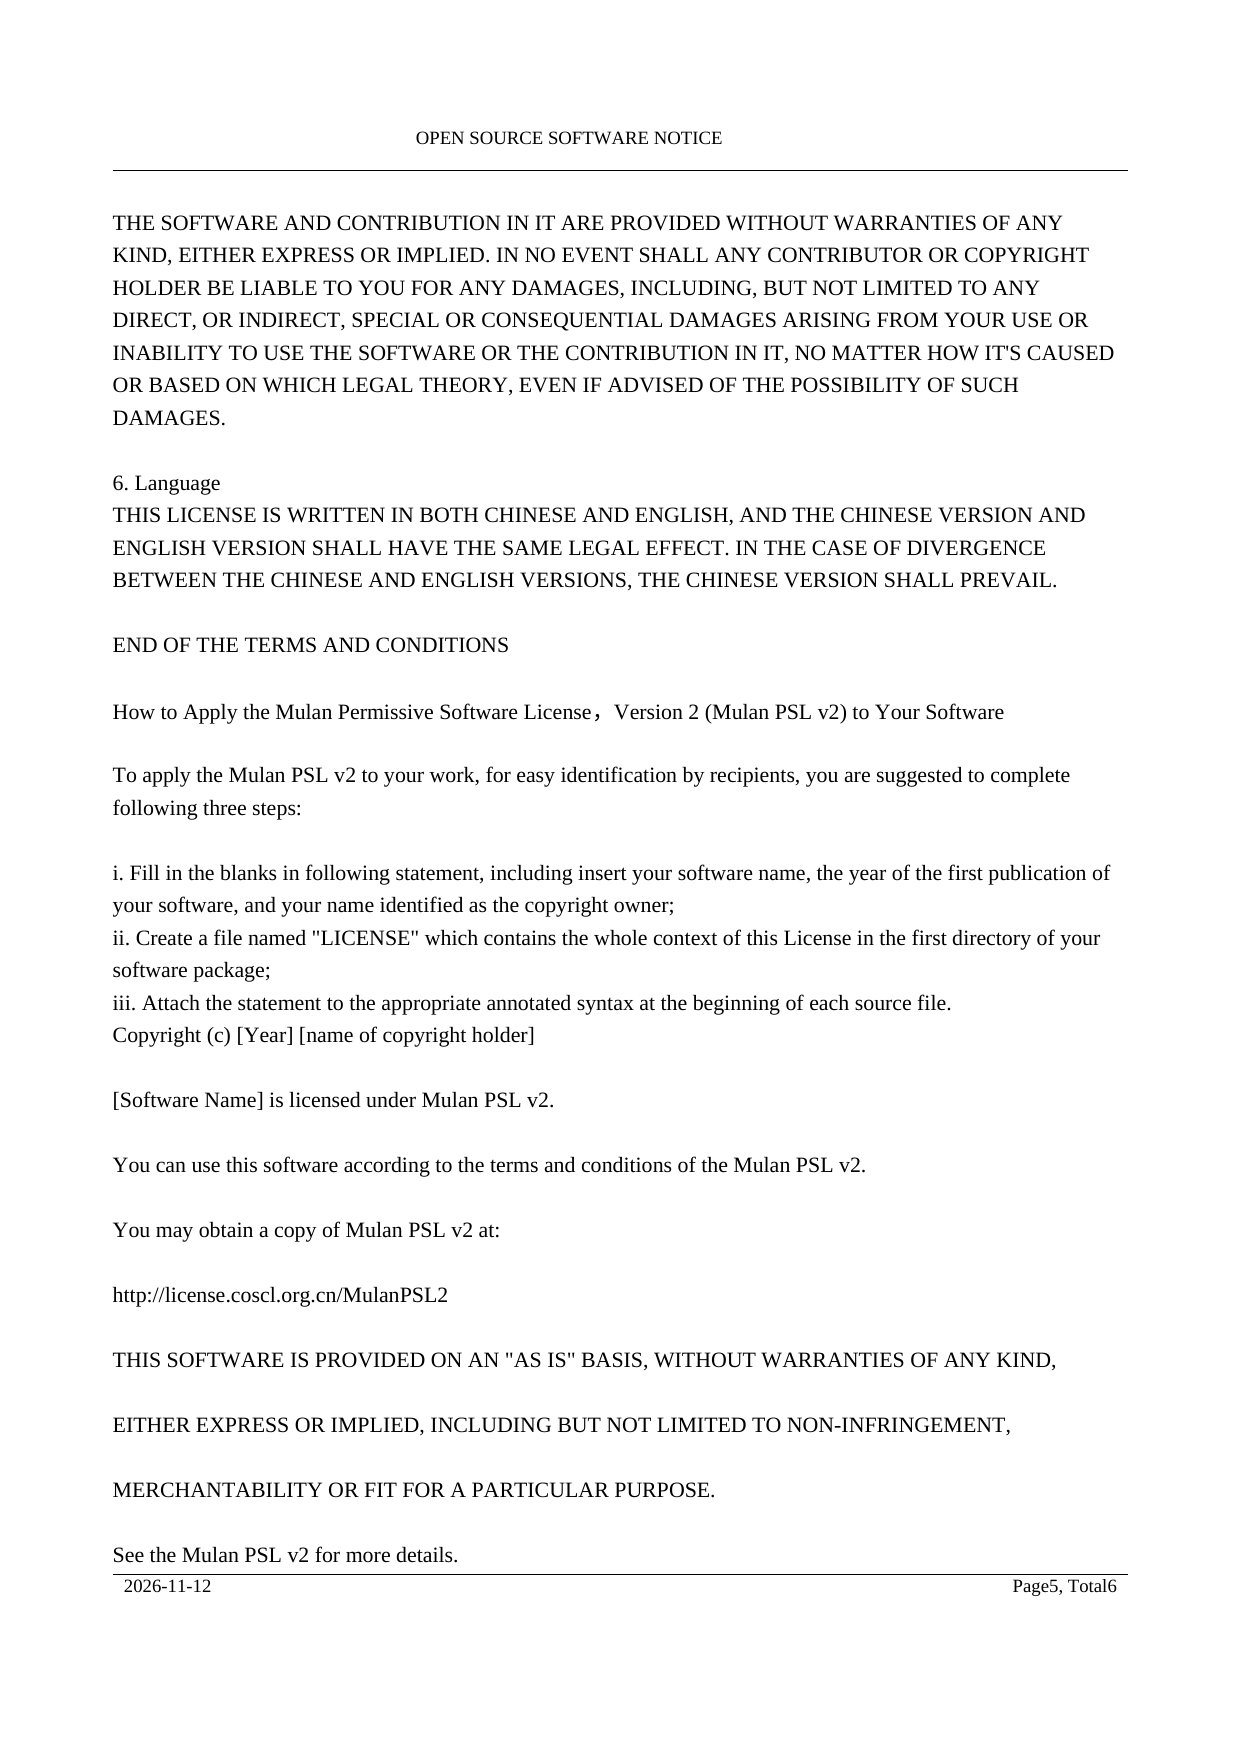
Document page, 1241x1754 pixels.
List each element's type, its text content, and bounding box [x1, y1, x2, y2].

text END OF THE TERMS AND CONDITIONS [112, 629, 1128, 661]
text To apply the Mulan PSL v2 to your work, for easy identification by recipients, you are suggested to complete following three steps: [112, 759, 1128, 824]
text iii. Attach the statement to the appropriate annotated syntax at the beginning of each source file. [112, 986, 1128, 1019]
text Copyright (c) [Year] [name of copyright holder] [112, 1019, 1128, 1051]
text THIS SOFTWARE IS PROVIDED ON AN "AS IS" BASIS, WITHOUT WARRANTIES OF ANY KIND, [112, 1344, 1128, 1376]
text You may obtain a copy of Mulan PSL v2 at: [112, 1214, 1128, 1246]
text 6. Language [112, 466, 1128, 499]
text EITHER EXPRESS OR IMPLIED, INCLUDING BUT NOT LIMITED TO NON-INFRINGEMENT, [112, 1409, 1128, 1441]
text See the Mulan PSL v2 for more details. [112, 1539, 1128, 1571]
text THIS LICENSE IS WRITTEN IN BOTH CHINESE AND ENGLISH, AND THE CHINESE VERSION AND ENGLISH VERSION SHALL HAVE THE SAME LEGAL EFFECT. IN THE CASE OF DIVERGENCE BETWEEN THE CHINESE AND ENGLISH VERSIONS, THE CHINESE VERSION SHALL PREVAIL. [112, 499, 1128, 596]
text ii. Create a file named "LICENSE" which contains the whole context of this License in the first directory of your software package; [112, 921, 1128, 986]
text i. Fill in the blanks in following statement, including insert your software name, the year of the first publication of your software, and your name identified as the copyright owner; [112, 856, 1128, 921]
text You can use this software according to the terms and conditions of the Mulan PSL v2. [112, 1149, 1128, 1181]
text THE SOFTWARE AND CONTRIBUTION IN IT ARE PROVIDED WITHOUT WARRANTIES OF ANY KIND, EITHER EXPRESS OR IMPLIED. IN NO EVENT SHALL ANY CONTRIBUTOR OR COPYRIGHT HOLDER BE LIABLE TO YOU FOR ANY DAMAGES, INCLUDING, BUT NOT LIMITED TO ANY DIRECT, OR INDIRECT, SPECIAL OR CONSEQUENTIAL DAMAGES ARISING FROM YOUR USE OR INABILITY TO USE THE SOFTWARE OR THE CONTRIBUTION IN IT, NO MATTER HOW IT'S CAUSED OR BASED ON WHICH LEGAL THEORY, EVEN IF ADVISED OF THE POSSIBILITY OF SUCH DAMAGES. [112, 206, 1128, 434]
text http://license.coscl.org.cn/MulanPSL2 [112, 1279, 1128, 1311]
text How to Apply the Mulan Permissive Software License，Version 2 (Mulan PSL v2) to Your Software [112, 694, 1128, 726]
text MERCHANTABILITY OR FIT FOR A PARTICULAR PURPOSE. [112, 1474, 1128, 1506]
text [Software Name] is licensed under Mulan PSL v2. [112, 1084, 1128, 1116]
